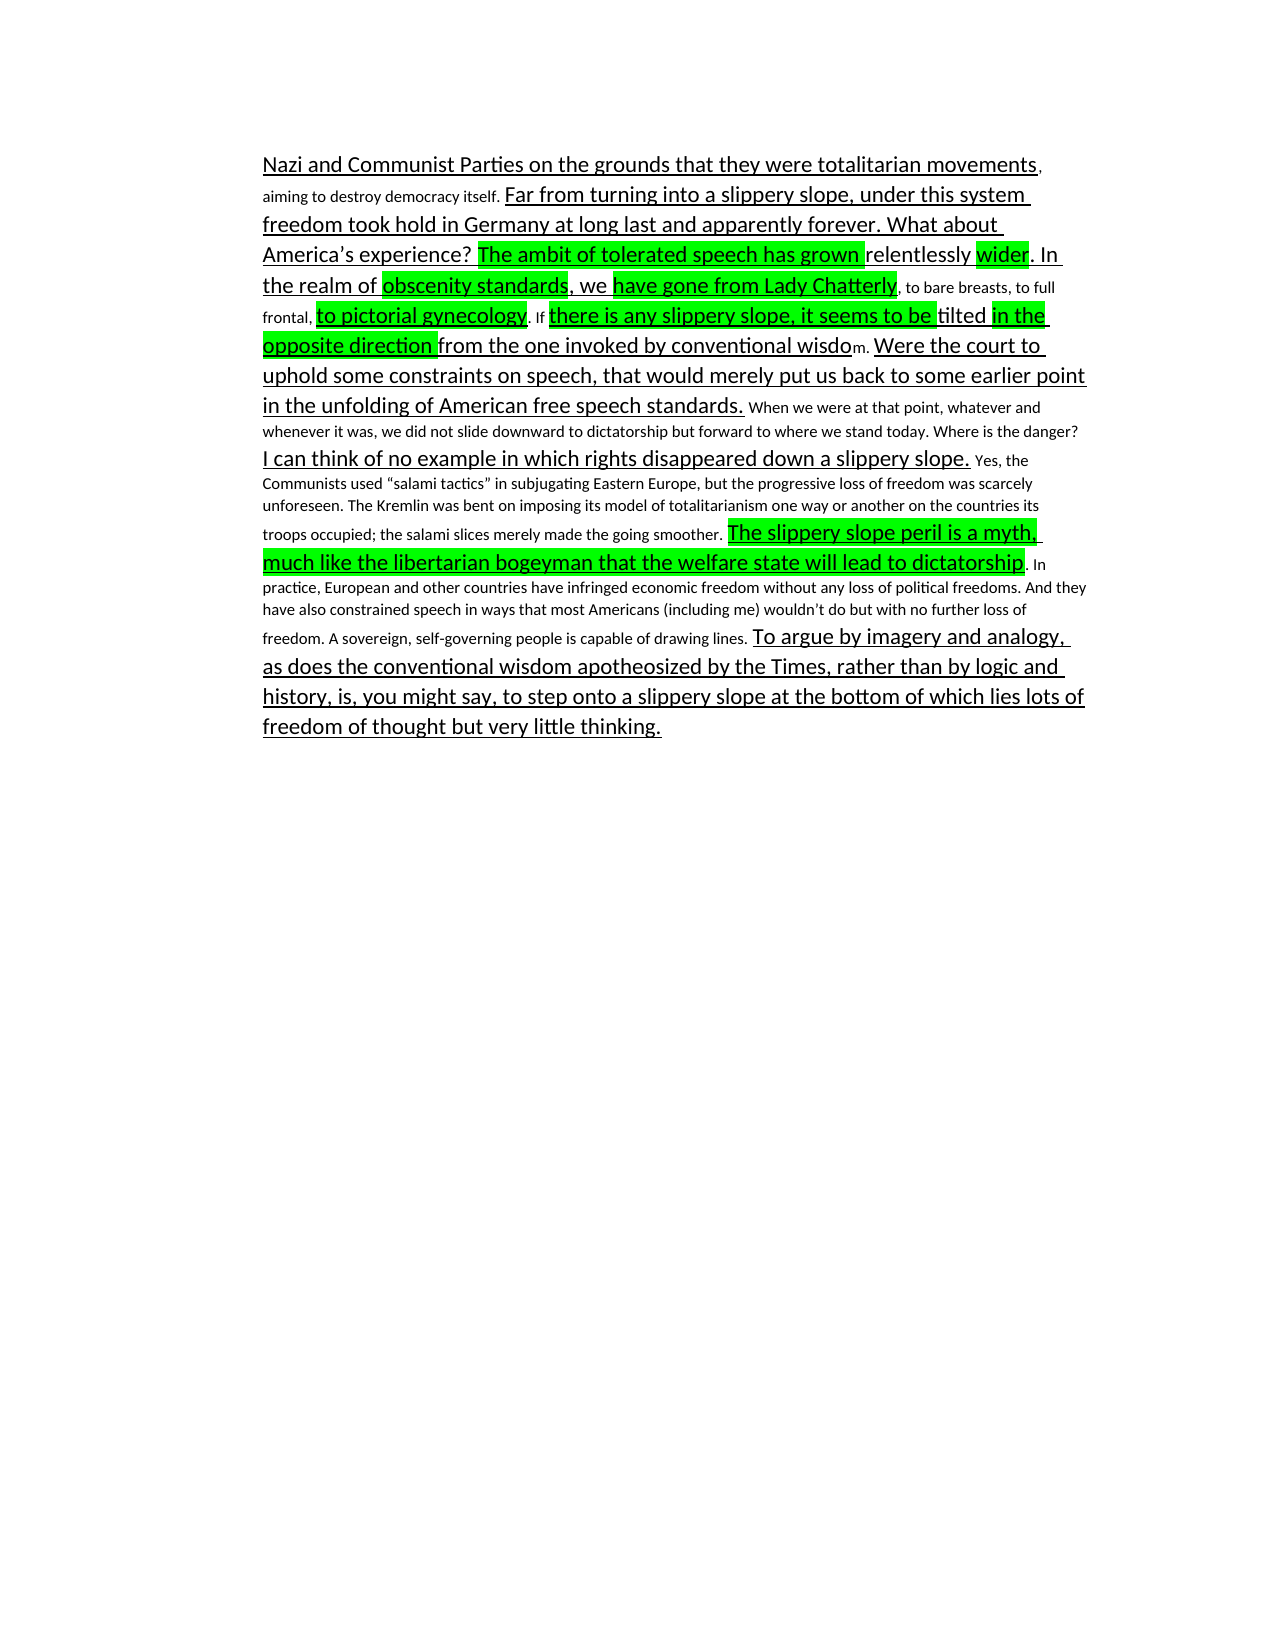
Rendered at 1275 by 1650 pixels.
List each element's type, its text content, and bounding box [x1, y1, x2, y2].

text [262, 150, 1087, 386]
